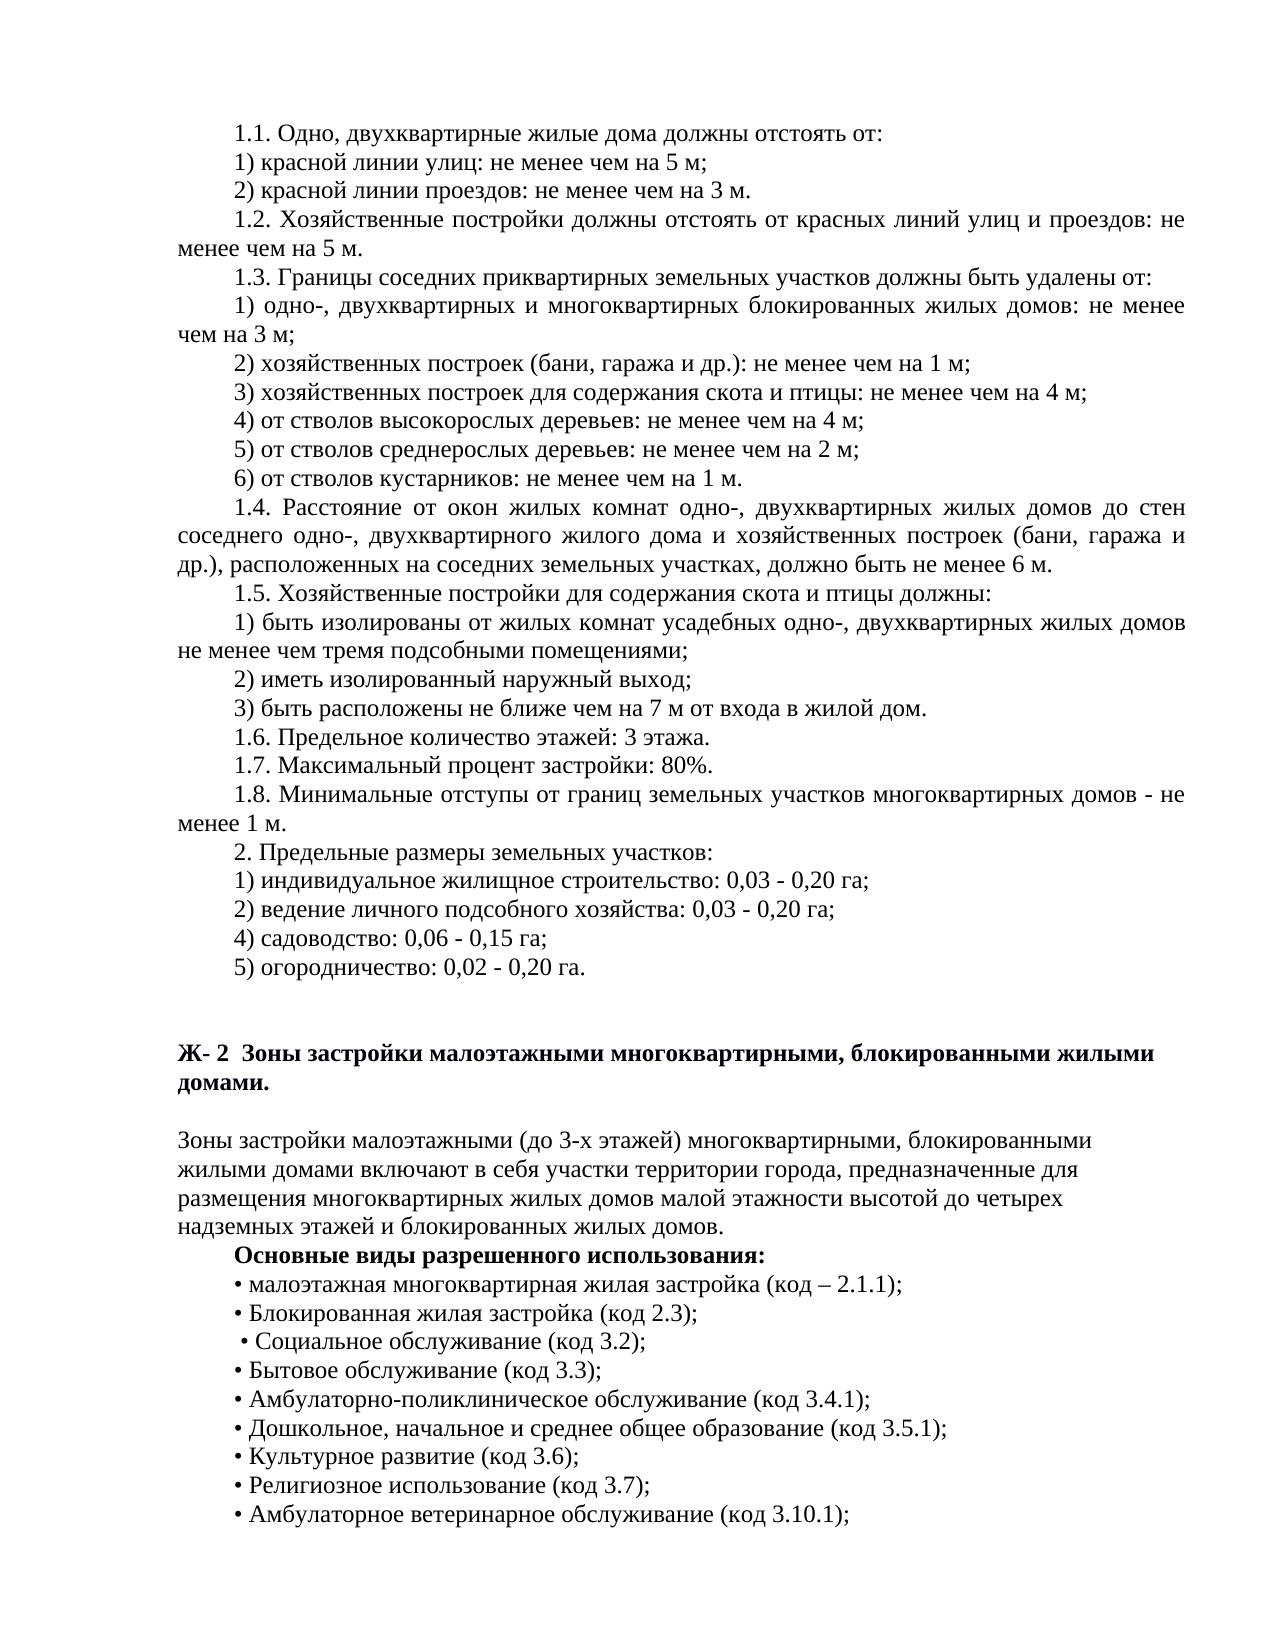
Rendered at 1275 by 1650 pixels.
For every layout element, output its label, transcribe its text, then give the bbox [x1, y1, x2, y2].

text 1.2. Хозяйственные постройки должны отстоять от красных линий улиц и проездов: не менее чем на . [177, 204, 1186, 262]
text 5) от стволов среднерослых деревьев: не менее чем на ; [177, 434, 1186, 463]
text 5) огородничество: 0,02 - . [177, 952, 1186, 981]
text 1) быть изолированы от жилых комнат усадебных одно-, двухквартирных жилых домов не менее чем тремя подсобными помещениями; [177, 607, 1186, 664]
text • Амбулаторное ветеринарное обслуживание (код 3.10.1); [177, 1499, 1186, 1528]
text 2) красной линии проездов: не менее чем на . [177, 176, 1186, 204]
text • Бытовое обслуживание (код 3.3); [177, 1355, 1186, 1384]
text 4) садоводство: 0,06 - ; [177, 923, 1186, 952]
text • Амбулаторно-поликлиническое обслуживание (код 3.4.1); [177, 1384, 1186, 1413]
text • Дошкольное, начальное и среднее общее образование (код 3.5.1); [177, 1413, 1186, 1441]
text 1.8. Минимальные отступы от границ земельных участков многоквартирных домов - не менее . [177, 779, 1186, 837]
text 1) индивидуальное жилищное строительство: 0,03 - 0,20 га; [177, 866, 1186, 894]
text 4) от стволов высокорослых деревьев: не менее чем на ; [177, 406, 1186, 434]
text 2) иметь изолированный наружный выход; [177, 664, 1186, 693]
text Основные виды разрешенного использования: [177, 1240, 1186, 1269]
text • Социальное обслуживание (код 3.2); [177, 1326, 1186, 1355]
text • Блокированная жилая застройка (код 2.3); [177, 1298, 1186, 1326]
text • малоэтажная многоквартирная жилая застройка (код – 2.1.1); [177, 1269, 1186, 1298]
text 3) хозяйственных построек для содержания скота и птицы: не менее чем на ; [177, 377, 1186, 406]
text • Культурное развитие (код 3.6); [177, 1441, 1186, 1470]
text 2. Предельные размеры земельных участков: [177, 837, 1186, 866]
text 1.3. Границы соседних приквартирных земельных участков должны быть удалены от: [177, 262, 1186, 291]
text 1.5. Хозяйственные постройки для содержания скота и птицы должны: [177, 578, 1186, 607]
text 1.7. Максимальный процент застройки: 80%. [177, 751, 1186, 779]
text • Религиозное использование (код 3.7); [177, 1470, 1186, 1499]
text 1) одно-, двухквартирных и многоквартирных блокированных жилых домов: не менее чем на ; [177, 291, 1186, 348]
text 1) красной линии улиц: не менее чем на ; [177, 147, 1186, 176]
text 2) хозяйственных построек (бани, гаража и др.): не менее чем на ; [177, 348, 1186, 377]
text 6) от стволов кустарников: не менее чем на . [177, 463, 1186, 492]
text Зоны застройки малоэтажными (до 3-х этажей) многоквартирными, блокированными жилыми домами включают в себя участки территории города, предназначенные для размещения многоквартирных жилых домов малой этажности высотой до четырех надземных этажей и блокированных жилых домов. [177, 1125, 1186, 1240]
text 1.4. Расстояние от окон жилых комнат одно-, двухквартирных жилых домов до стен соседнего одно-, двухквартирного жилого дома и хозяйственных построек (бани, гаража и др.), расположенных на соседних земельных участках, должно быть не менее . [177, 492, 1186, 578]
text 1.1. Одно, двухквартирные жилые дома должны отстоять от: [177, 118, 1186, 147]
text Ж- 2 Зоны застройки малоэтажными многоквартирными, блокированными жилыми домами. [177, 1038, 1186, 1096]
text 2) ведение личного подсобного хозяйства: 0,03 - 0,20 га; [177, 894, 1186, 923]
text 3) быть расположены не ближе чем на от входа в жилой дом. [177, 693, 1186, 722]
text 1.6. Предельное количество этажей: 3 этажа. [177, 722, 1186, 751]
